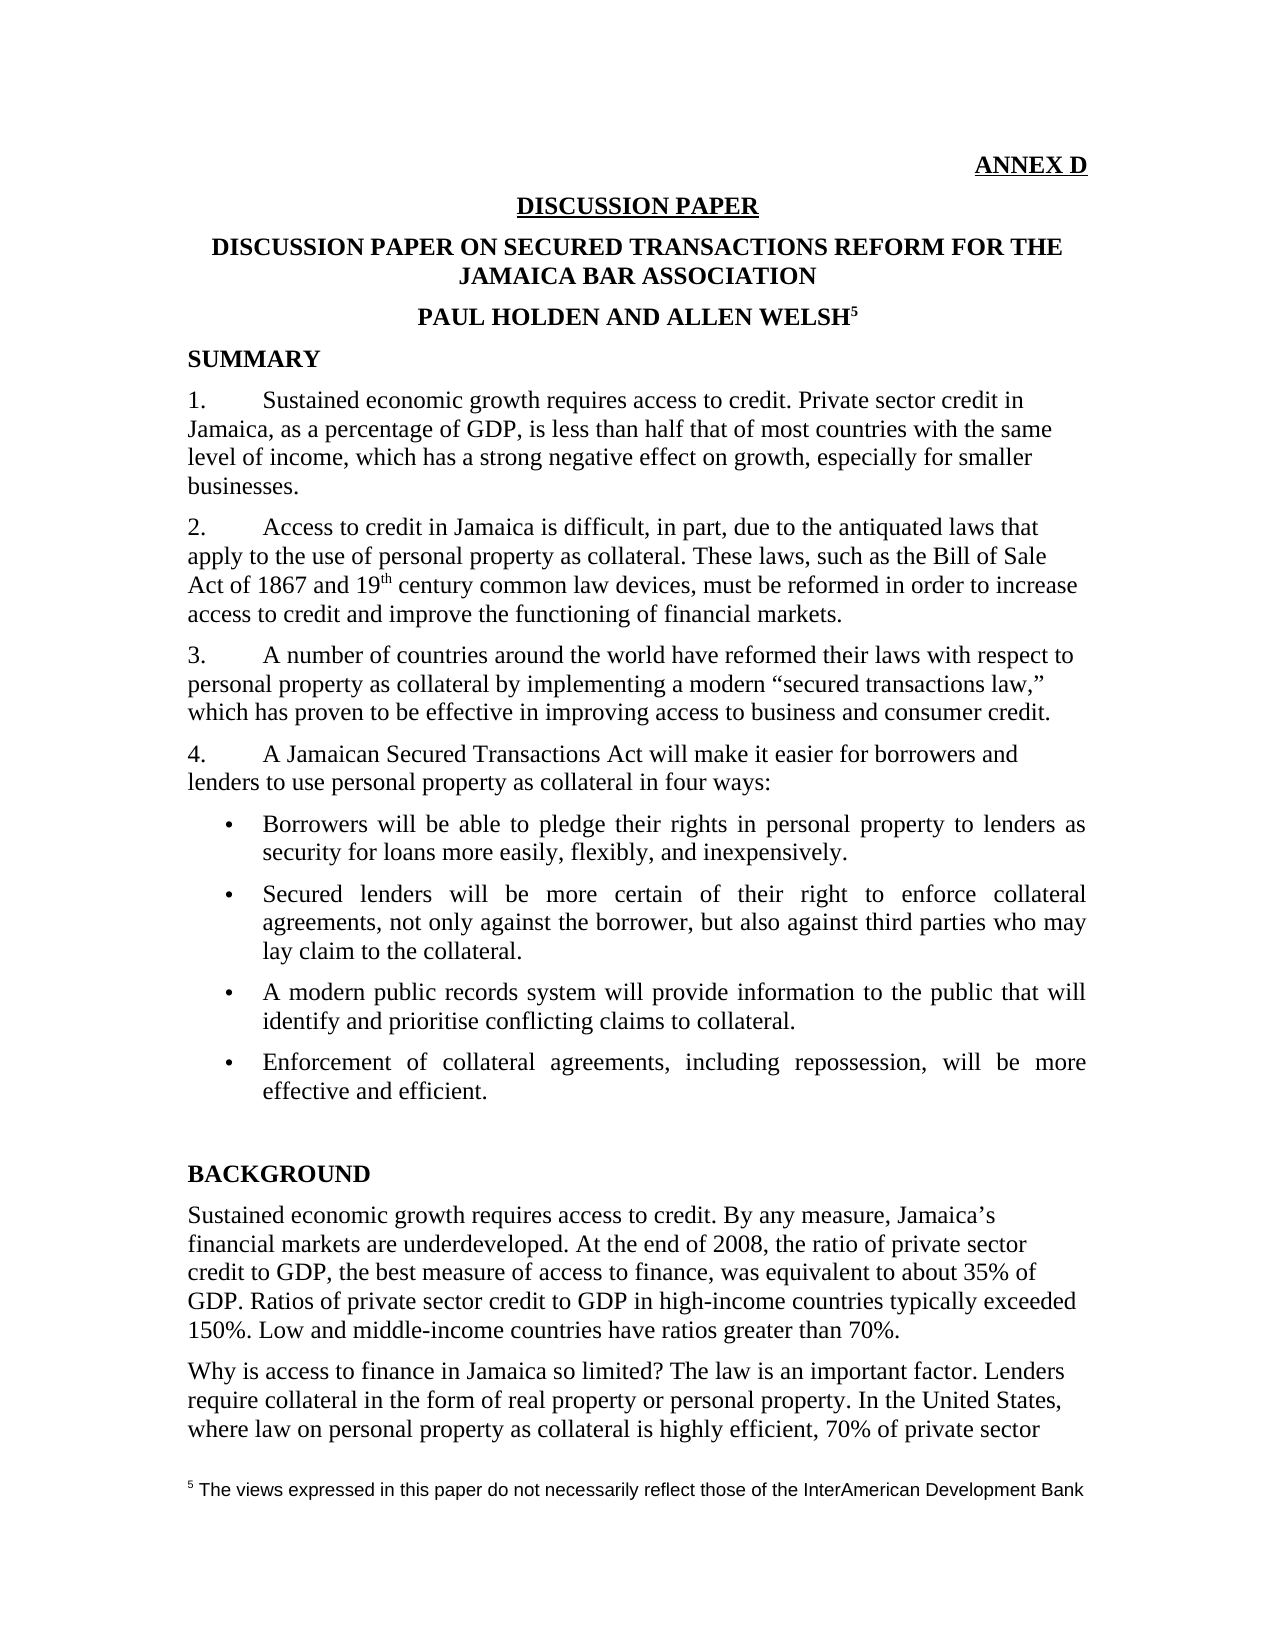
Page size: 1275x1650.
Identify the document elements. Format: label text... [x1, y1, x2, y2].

text DISCUSSION PAPER [187, 191, 1087, 220]
text DISCUSSION PAPER ON SECURED TRANSACTIONS REFORM FOR THE JAMAICA BAR ASSOCIATION [187, 232, 1087, 290]
text Sustained economic growth requires access to credit. By any measure, Jamaica’s financial markets are underdeveloped. At the end of 2008, the ratio of private sector credit to GDP, the best measure of access to finance, was equivalent to about 35% of GDP. Ratios of private sector credit to GDP in high-income countries typically exceeded 150%. Low and middle-income countries have ratios greater than 70%. [187, 1200, 1087, 1344]
text ANNEX D [187, 150, 1087, 179]
text PAUL HOLDEN AND ALLEN WELSH [187, 302, 1087, 331]
text 4. A Jamaican Secured Transactions Act will make it easier for borrowers and lenders to use personal property as collateral in four ways: [187, 739, 1087, 796]
text 1. Sustained economic growth requires access to credit. Private sector credit in Jamaica, as a percentage of GDP, is less than half that of most countries with the same level of income, which has a strong negative effect on growth, especially for smaller businesses. [187, 385, 1087, 500]
text 3. A number of countries around the world have reformed their laws with respect to personal property as collateral by implementing a modern “secured transactions law,” which has proven to be effective in improving access to business and consumer credit. [187, 640, 1087, 726]
text SUMMARY [187, 344, 1087, 372]
list Enforcement of collateral agreements, including repossession, will be more effective and efficient. [225, 1047, 1087, 1105]
list Secured lenders will be more certain of their right to enforce collateral agreements, not only against the borrower, but also against third parties who may lay claim to the collateral. [225, 879, 1087, 965]
list Borrowers will be able to pledge their rights in personal property to lenders as security for loans more easily, flexibly, and inexpensively. [225, 809, 1087, 866]
text 2. Access to credit in Jamaica is difficult, in part, due to the antiquated laws that apply to the use of personal property as collateral. These laws, such as the Bill of Sale Act of 1867 and 19th century common law devices, must be reformed in order to increase access to credit and improve the functioning of financial markets. [187, 512, 1087, 627]
list A modern public records system will provide information to the public that will identify and prioritise conflicting claims to collateral. [225, 977, 1087, 1035]
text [187, 1356, 1087, 1442]
text BACKGROUND [187, 1159, 1087, 1187]
